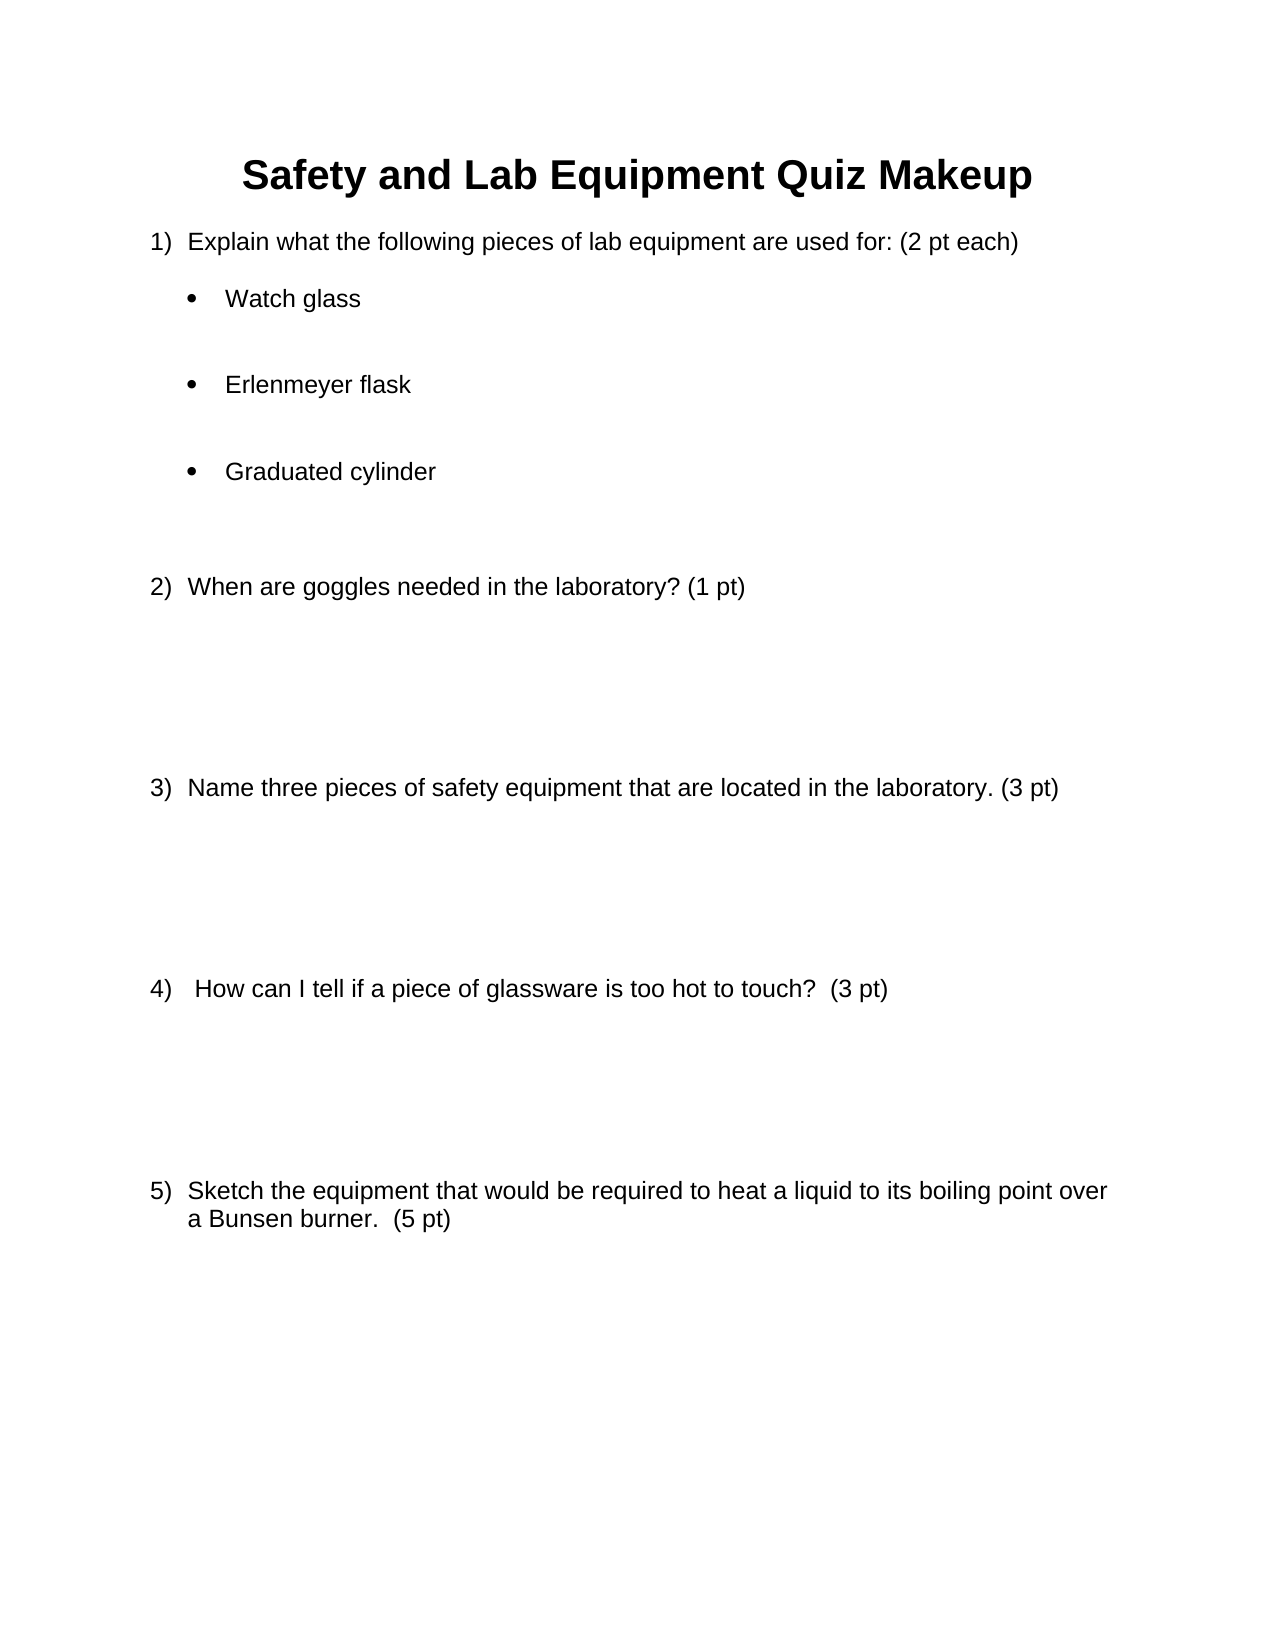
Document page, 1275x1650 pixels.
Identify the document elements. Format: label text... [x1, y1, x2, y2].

text Safety and Lab Equipment Quiz Makeup [150, 150, 1125, 198]
list Sketch the equipment that would be required to heat a liquid to its boiling point over a Bunsen burner. (5 pt) [150, 1176, 1125, 1233]
list Graduated cylinder [187, 457, 1125, 486]
list Erlenmeyer flask [187, 371, 1125, 399]
list Explain what the following pieces of lab equipment are used for: (2 pt each) [150, 227, 1125, 255]
list Name three pieces of safety equipment that are located in the laboratory. (3 pt) [150, 773, 1125, 802]
list When are goggles needed in the laboratory? (1 pt) [150, 572, 1125, 601]
list Watch glass [187, 284, 1125, 313]
list How can I tell if a piece of glassware is too hot to touch? (3 pt) [150, 974, 1125, 1003]
